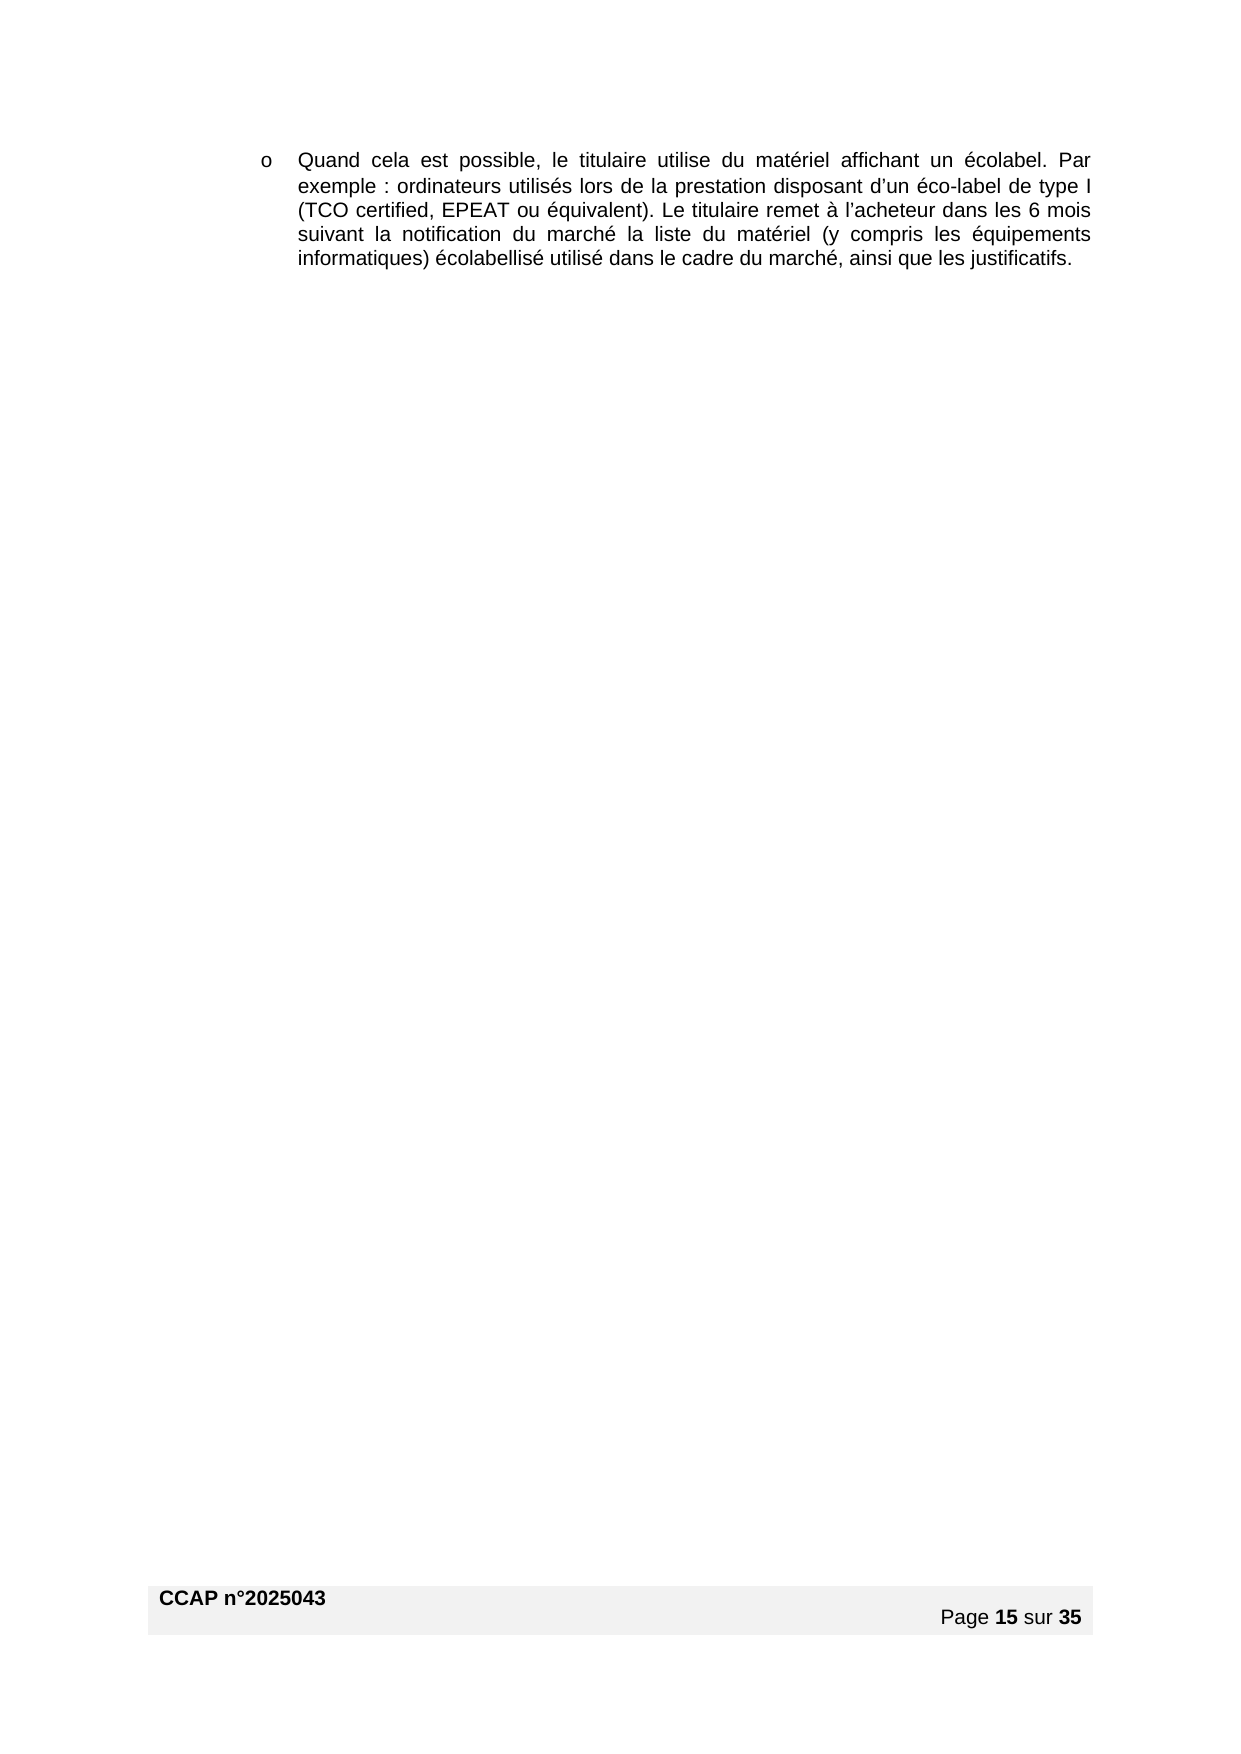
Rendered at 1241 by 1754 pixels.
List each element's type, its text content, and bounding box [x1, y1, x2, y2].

list Quand cela est possible, le titulaire utilise du matériel affichant un écolabel. Par exemple : ordinateurs utilisés lors de la prestation disposant d’un éco-label de type I (TCO certified, EPEAT ou équivalent). Le titulaire remet à l’acheteur dans les 6 mois suivant la notification du marché la liste du matériel (y compris les équipements informatiques) écolabellisé utilisé dans le cadre du marché, ainsi que les justificatifs. [260, 148, 1093, 269]
